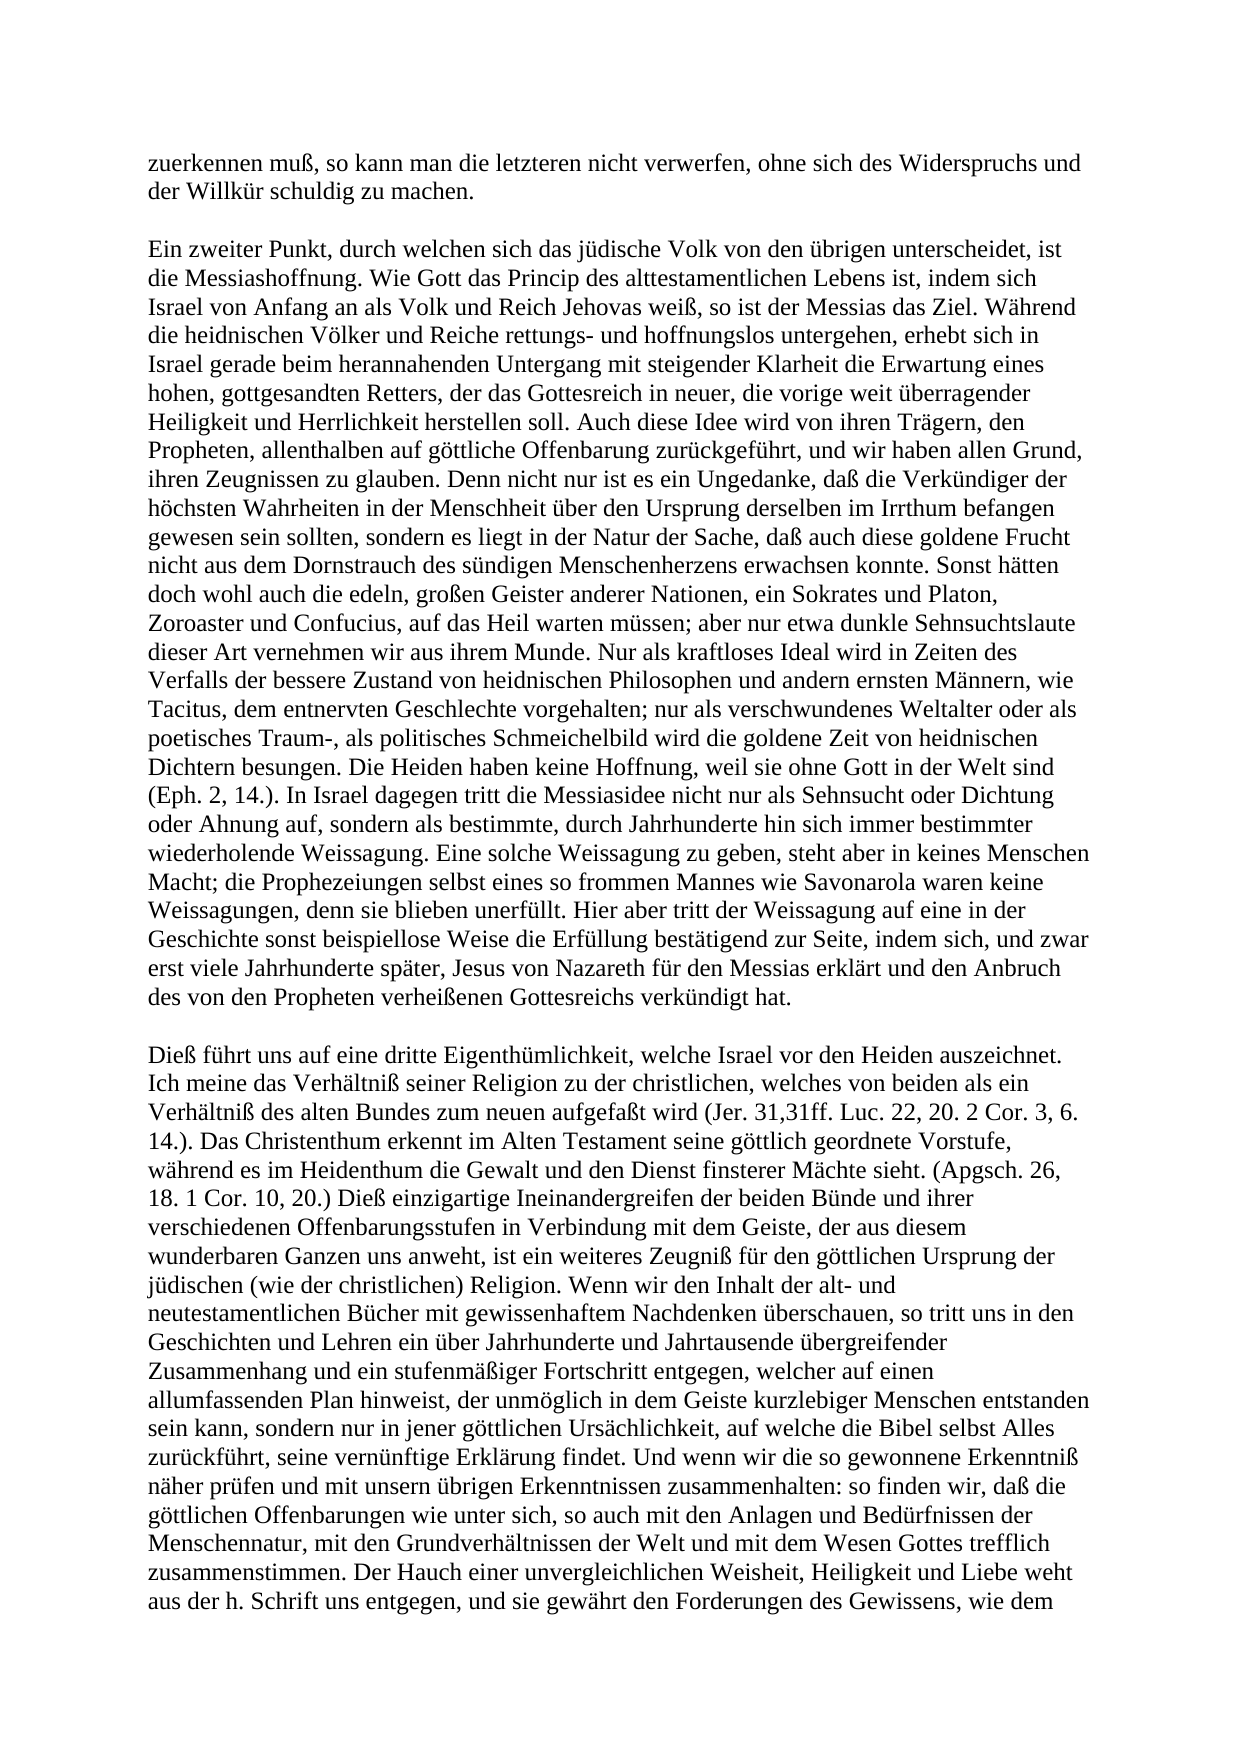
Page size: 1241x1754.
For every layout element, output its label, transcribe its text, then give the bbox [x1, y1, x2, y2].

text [148, 1040, 1093, 1615]
text Ein zweiter Punkt, durch welchen sich das jüdische Volk von den übrigen unterscheidet, ist die Messiashoffnung. Wie Gott das Princip des alttestamentlichen Lebens ist, indem sich Israel von Anfang an als Volk und Reich Jehovas weiß, so ist der Messias das Ziel. Während die heidnischen Völker und Reiche rettungs- und hoffnungslos untergehen, erhebt sich in Israel gerade beim herannahenden Untergang mit steigender Klarheit die Erwartung eines hohen, gottgesandten Retters, der das Gottesreich in neuer, die vorige weit überragender Heiligkeit und Herrlichkeit herstellen soll. Auch diese Idee wird von ihren Trägern, den Propheten, allenthalben auf göttliche Offenbarung zurückgeführt, und wir haben allen Grund, ihren Zeugnissen zu glauben. Denn nicht nur ist es ein Ungedanke, daß die Verkündiger der höchsten Wahrheiten in der Menschheit über den Ursprung derselben im Irrthum befangen gewesen sein sollten, sondern es liegt in der Natur der Sache, daß auch diese goldene Frucht nicht aus dem Dornstrauch des sündigen Menschenherzens erwachsen konnte. Sonst hätten doch wohl auch die edeln, großen Geister anderer Nationen, ein Sokrates und Platon, Zoroaster und Confucius, auf das Heil warten müssen; aber nur etwa dunkle Sehnsuchtslaute dieser Art vernehmen wir aus ihrem Munde. Nur als kraftloses Ideal wird in Zeiten des Verfalls der bessere Zustand von heidnischen Philosophen und andern ernsten Männern, wie Tacitus, dem entnervten Geschlechte vorgehalten; nur als verschwundenes Weltalter oder als poetisches Traum-, als politisches Schmeichelbild wird die goldene Zeit von heidnischen Dichtern besungen. Die Heiden haben keine Hoffnung, weil sie ohne Gott in der Welt sind (Eph. 2, 14.). In Israel dagegen tritt die Messiasidee nicht nur als Sehnsucht oder Dichtung oder Ahnung auf, sondern als bestimmte, durch Jahrhunderte hin sich immer bestimmter wiederholende Weissagung. Eine solche Weissagung zu geben, steht aber in keines Menschen Macht; die Prophezeiungen selbst eines so frommen Mannes wie Savonarola waren keine Weissagungen, denn sie blieben unerfüllt. Hier aber tritt der Weissagung auf eine in der Geschichte sonst beispiellose Weise die Erfüllung bestätigend zur Seite, indem sich, und zwar erst viele Jahrhunderte später, Jesus von Nazareth für den Messias erklärt und den Anbruch des von den Propheten verheißenen Gottesreichs verkündigt hat. [148, 234, 1093, 1011]
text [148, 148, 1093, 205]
